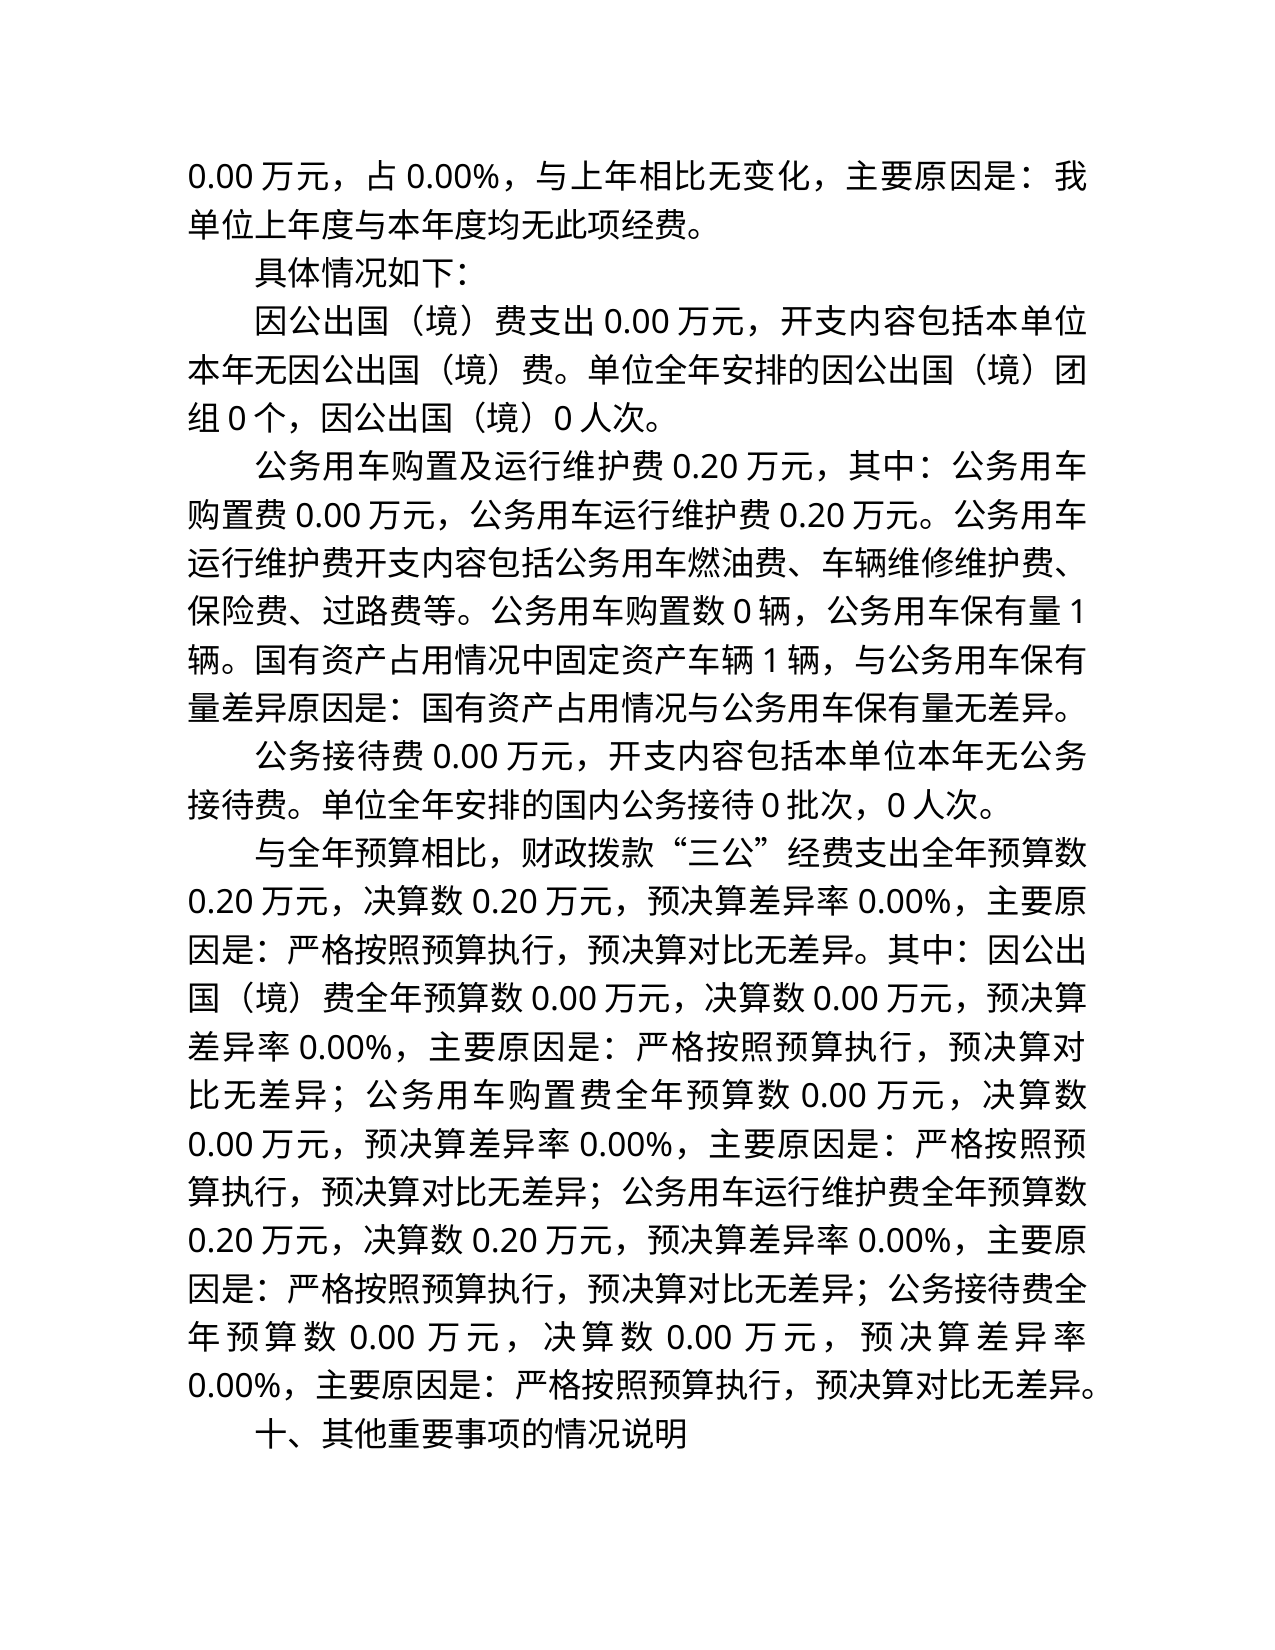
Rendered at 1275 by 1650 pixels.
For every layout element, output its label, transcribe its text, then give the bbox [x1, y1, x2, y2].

text 与全年预算相比，财政拨款“三公”经费支出全年预算数0.20万元，决算数0.20万元，预决算差异率0.00%，主要原因是：严格按照预算执行，预决算对比无差异。其中：因公出国（境）费全年预算数0.00万元，决算数0.00万元，预决算差异率0.00%，主要原因是：严格按照预算执行，预决算对比无差异；公务用车购置费全年预算数0.00万元，决算数0.00万元，预决算差异率0.00%，主要原因是：严格按照预算执行，预决算对比无差异；公务用车运行维护费全年预算数0.20万元，决算数0.20万元，预决算差异率0.00%，主要原因是：严格按照预算执行，预决算对比无差异；公务接待费全年预算数0.00万元，决算数0.00万元，预决算差异率0.00%，主要原因是：严格按照预算执行，预决算对比无差异。 [187, 827, 1087, 1407]
text 十、其他重要事项的情况说明 [187, 1407, 1087, 1456]
text 具体情况如下： [187, 247, 1087, 295]
text 公务用车购置及运行维护费0.20万元，其中：公务用车购置费0.00万元，公务用车运行维护费0.20万元。公务用车运行维护费开支内容包括公务用车燃油费、车辆维修维护费、保险费、过路费等。公务用车购置数0辆，公务用车保有量1辆。国有资产占用情况中固定资产车辆1辆，与公务用车保有量差异原因是：国有资产占用情况与公务用车保有量无差异。 [187, 440, 1087, 730]
text 公务接待费0.00万元，开支内容包括本单位本年无公务接待费。单位全年安排的国内公务接待0批次，0人次。 [187, 730, 1087, 827]
text 因公出国（境）费支出0.00万元，开支内容包括本单位本年无因公出国（境）费。单位全年安排的因公出国（境）团组0个，因公出国（境）0人次。 [187, 295, 1087, 440]
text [187, 150, 1087, 247]
